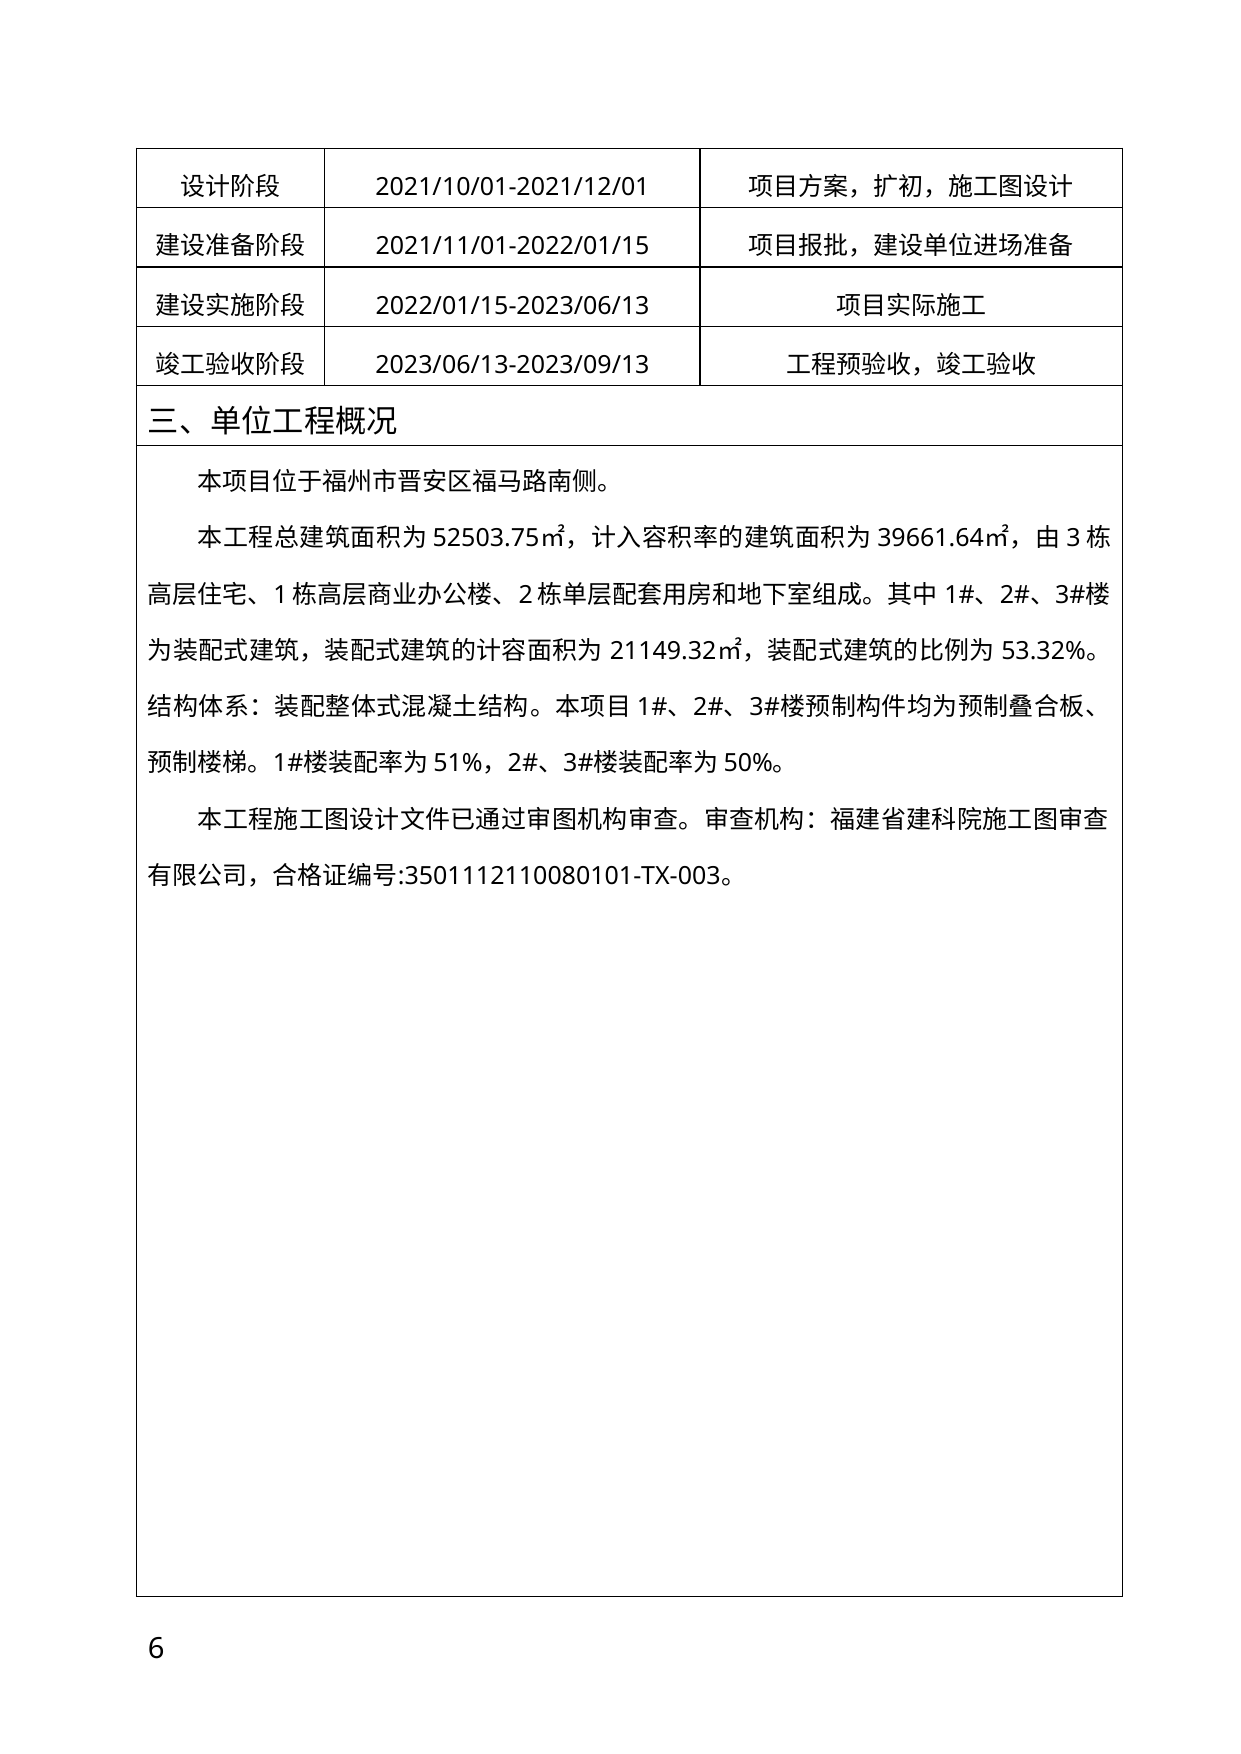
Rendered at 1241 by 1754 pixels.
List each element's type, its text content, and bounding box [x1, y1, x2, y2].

table_cell 2021/11/01-2022/01/15 [325, 208, 699, 266]
table_cell 项目报批，建设单位进场准备 [701, 208, 1122, 266]
table_cell 竣工验收阶段 [137, 327, 324, 385]
table_cell 建设准备阶段 [137, 208, 324, 266]
table_cell 2022/01/15-2023/06/13 [325, 268, 699, 326]
table_cell 三、单位工程概况 [137, 386, 1122, 444]
table_cell 工程预验收，竣工验收 [701, 327, 1122, 385]
table_cell 项目实际施工 [701, 268, 1122, 326]
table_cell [137, 446, 1122, 1596]
table_cell 设计阶段 [137, 149, 324, 207]
table_cell 建设实施阶段 [137, 268, 324, 326]
table_cell 项目方案，扩初，施工图设计 [701, 149, 1122, 207]
table_cell 2023/06/13-2023/09/13 [325, 327, 699, 385]
table_cell 2021/10/01-2021/12/01 [325, 149, 699, 207]
